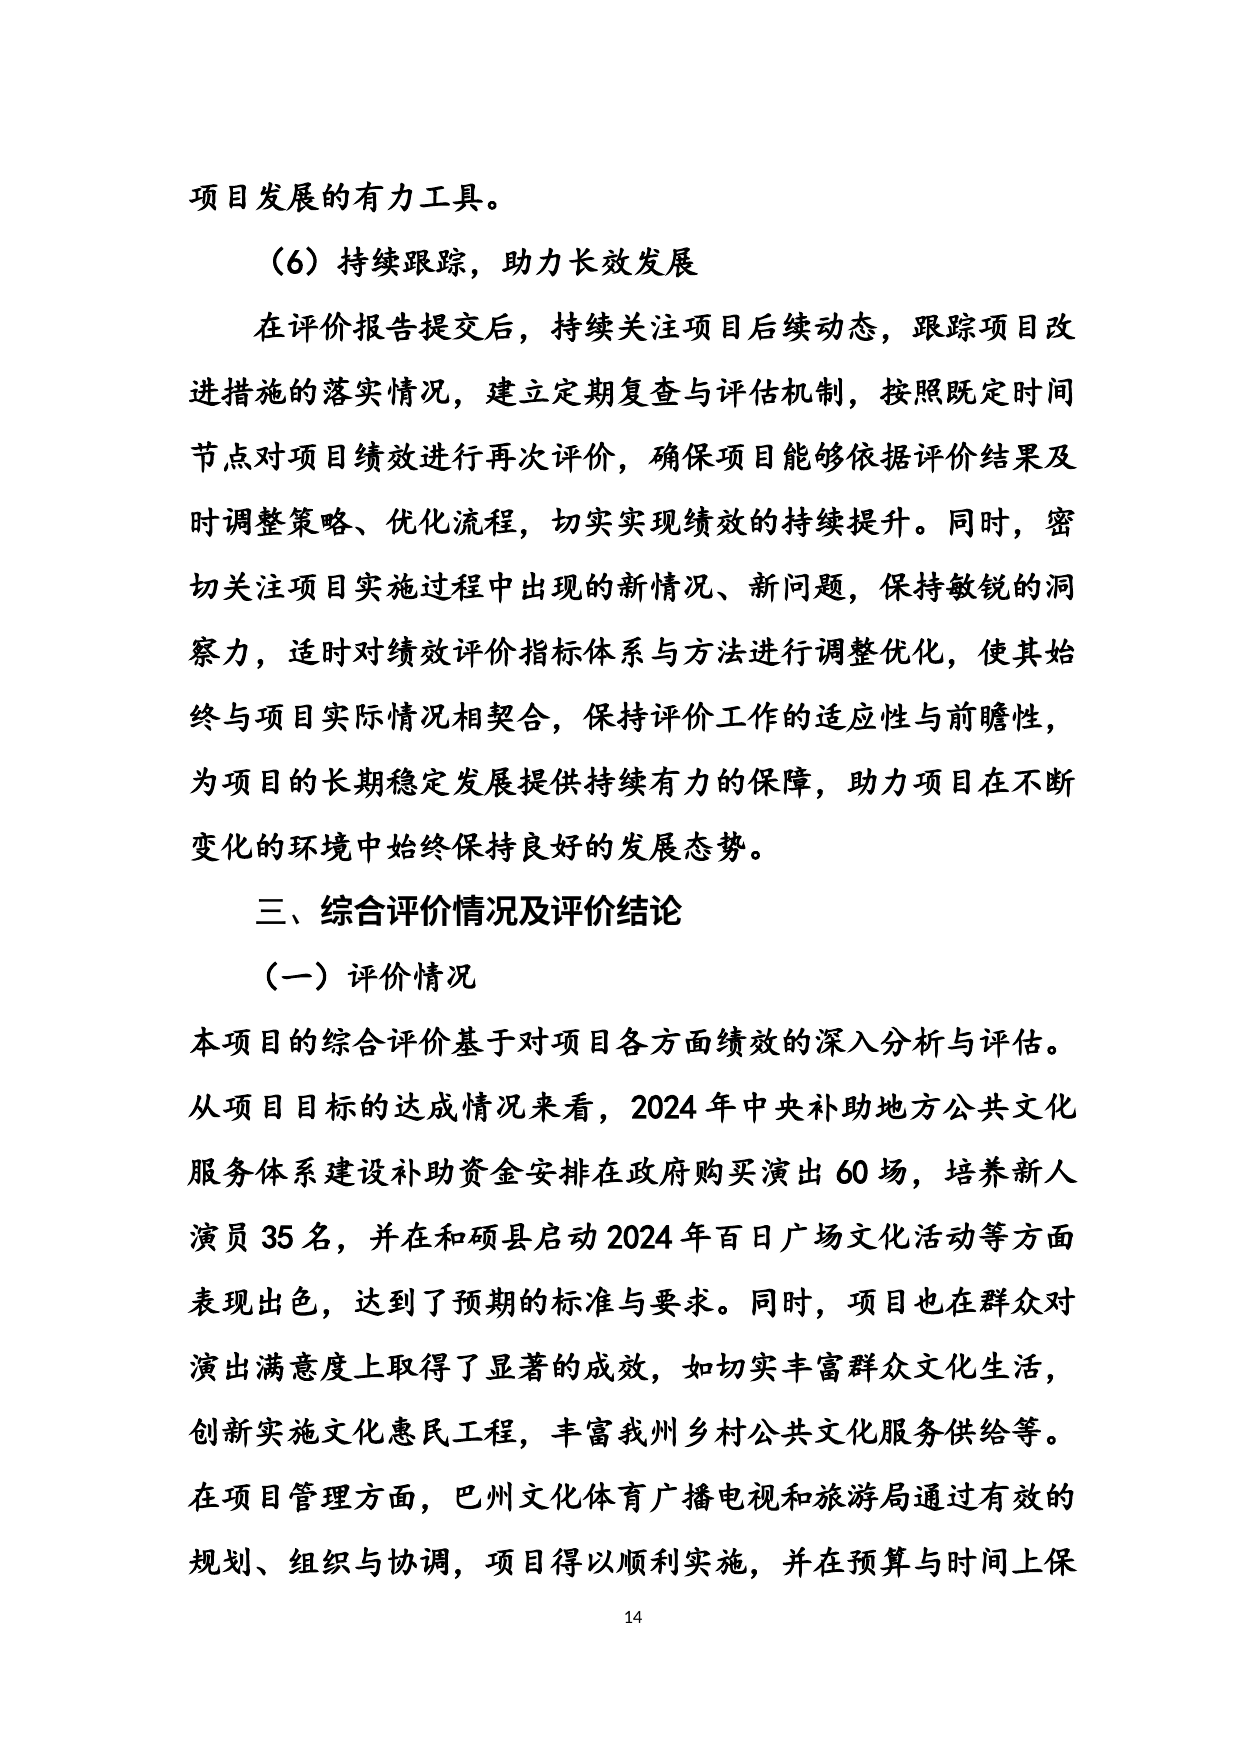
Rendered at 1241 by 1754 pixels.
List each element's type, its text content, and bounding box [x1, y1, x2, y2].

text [187, 942, 1078, 1592]
text 三、综合评价情况及评价结论 [187, 877, 1078, 942]
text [187, 162, 1078, 877]
